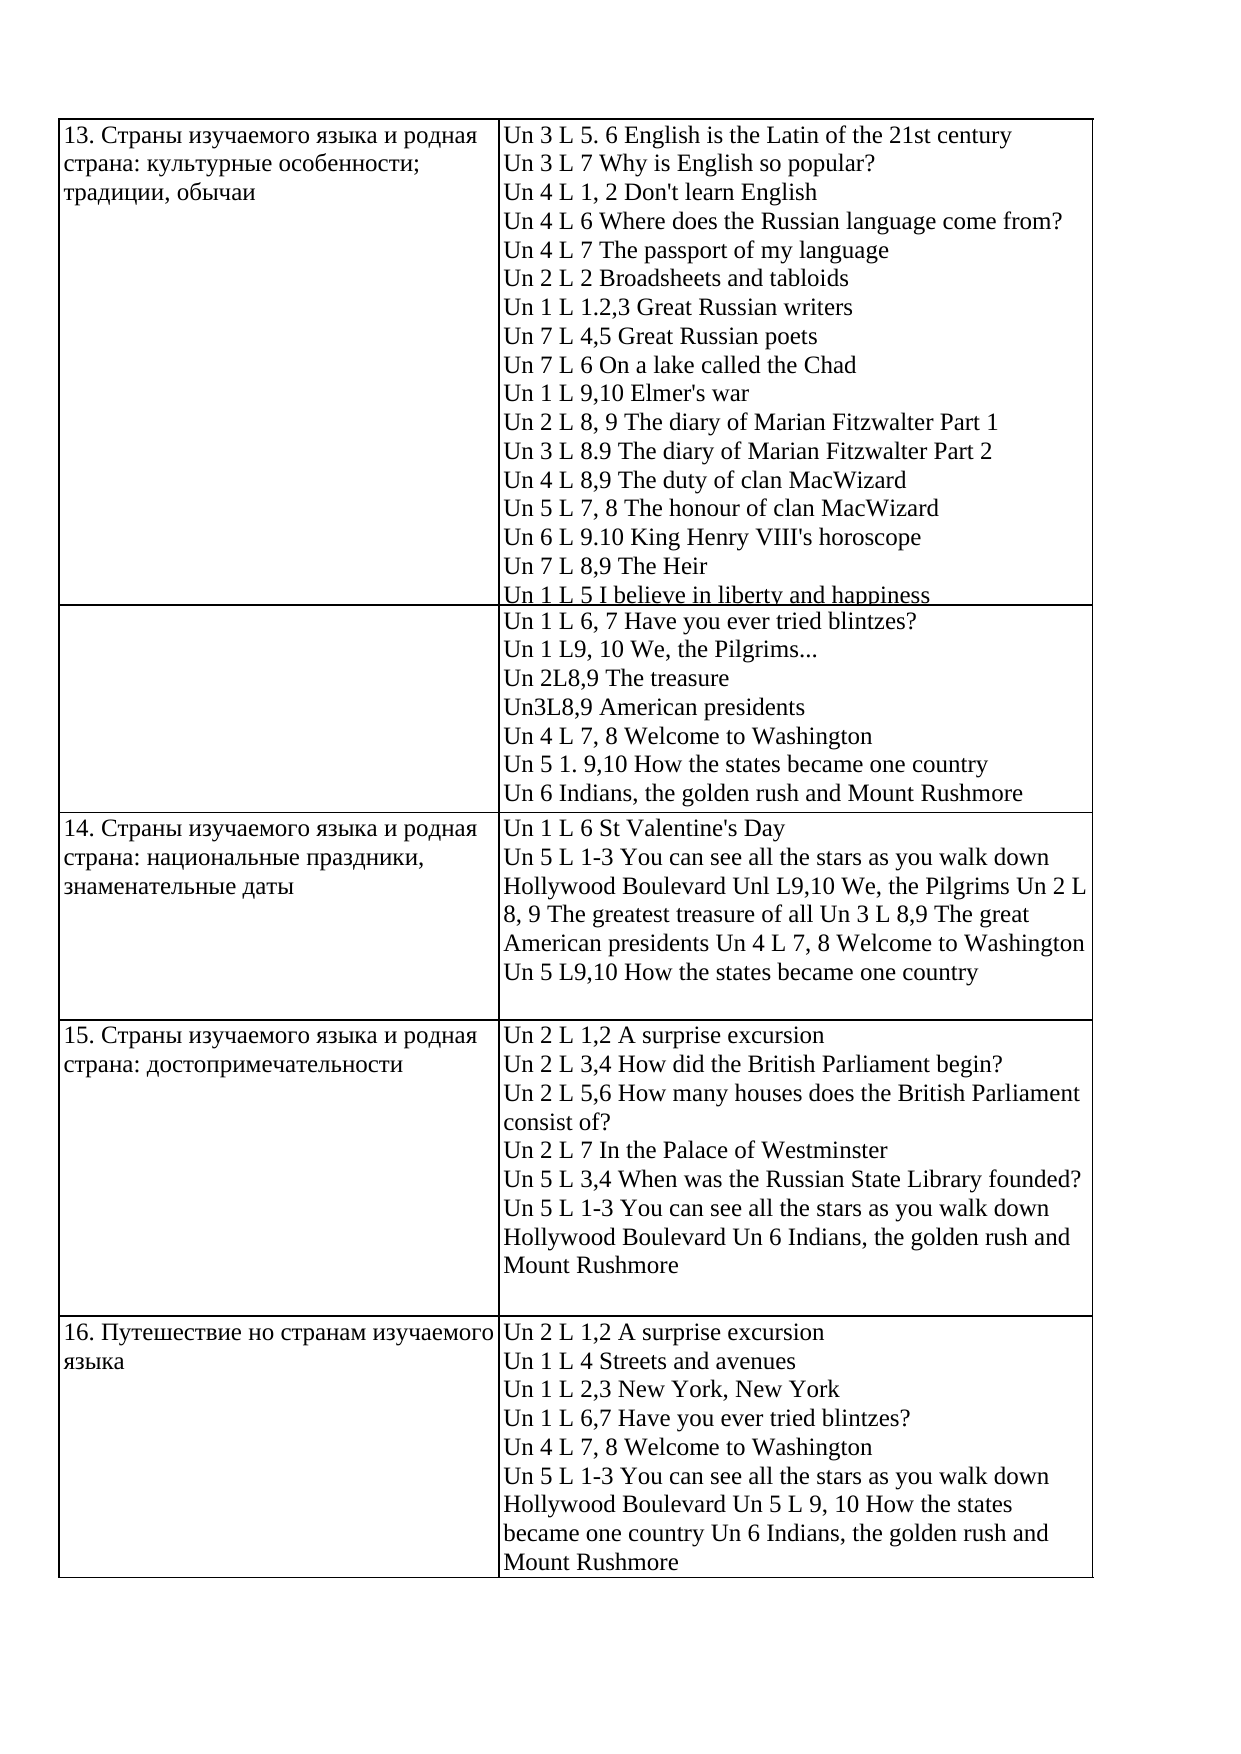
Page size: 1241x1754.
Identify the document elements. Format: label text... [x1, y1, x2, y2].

table_cell [60, 606, 498, 812]
table_cell Un surprise excursion Un 3,4 How did the British Parliament begin? Un 5,6 How many houses does the British Parliament consist of? Un the Un 3,4 When was the Russian State Library founded? Un 1-3 You can see all the stars as you walk down Hollywood Boulevard Un 6 Indians, the golden rush and Mount Rushmore [500, 1021, 1092, 1315]
table_cell Un 6, 7 Have you ever tried blintzes? Un 1 L9, 10 We, the Pilgrims... Un 2L8,9 The treasure Un3L8,9 American presidents Un 7, 8 Welcome to Un 5 1. 9,10 How the states became one country Un 6 Indians, the golden rush and Mount Rushmore [500, 606, 1092, 812]
table_cell 15. Страны изучаемого языка и родная страна: достопримечательности [60, 1021, 498, 1315]
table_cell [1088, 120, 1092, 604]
table_cell Un Valentine's Day Un 1-3 You can see all the stars as you walk down Hollywood Boulevard Unl L9,10 We, the Pilgrims Un 8, 9 The greatest treasure of all Un 8,9 The great American presidents Un 7, 8 Welcome to Washington Un 5 L9,10 How the states became one country [500, 813, 1092, 1019]
table_cell Un surprise excursion Un 4 Streets and avenues Un 2,3 Un 6,7 Have you ever tried blintzes? Un 7, 8 Welcome to Un 1-3 You can see all the stars as you walk down Hollywood Boulevard Un 9, 10 How the states became one country Un 6 Indians, the golden rush and Mount Rushmore [500, 1317, 1092, 1577]
table_cell 16. Путешествие но странам изучаемого языка [60, 1317, 498, 1577]
table_cell 13. Страны изучаемого языка и родная страна: культурные особенности; традиции, обычаи [60, 120, 498, 604]
table_cell 14. Страны изучаемого языка и родная страна: национальные праздники, знаменательные даты [60, 813, 498, 1019]
